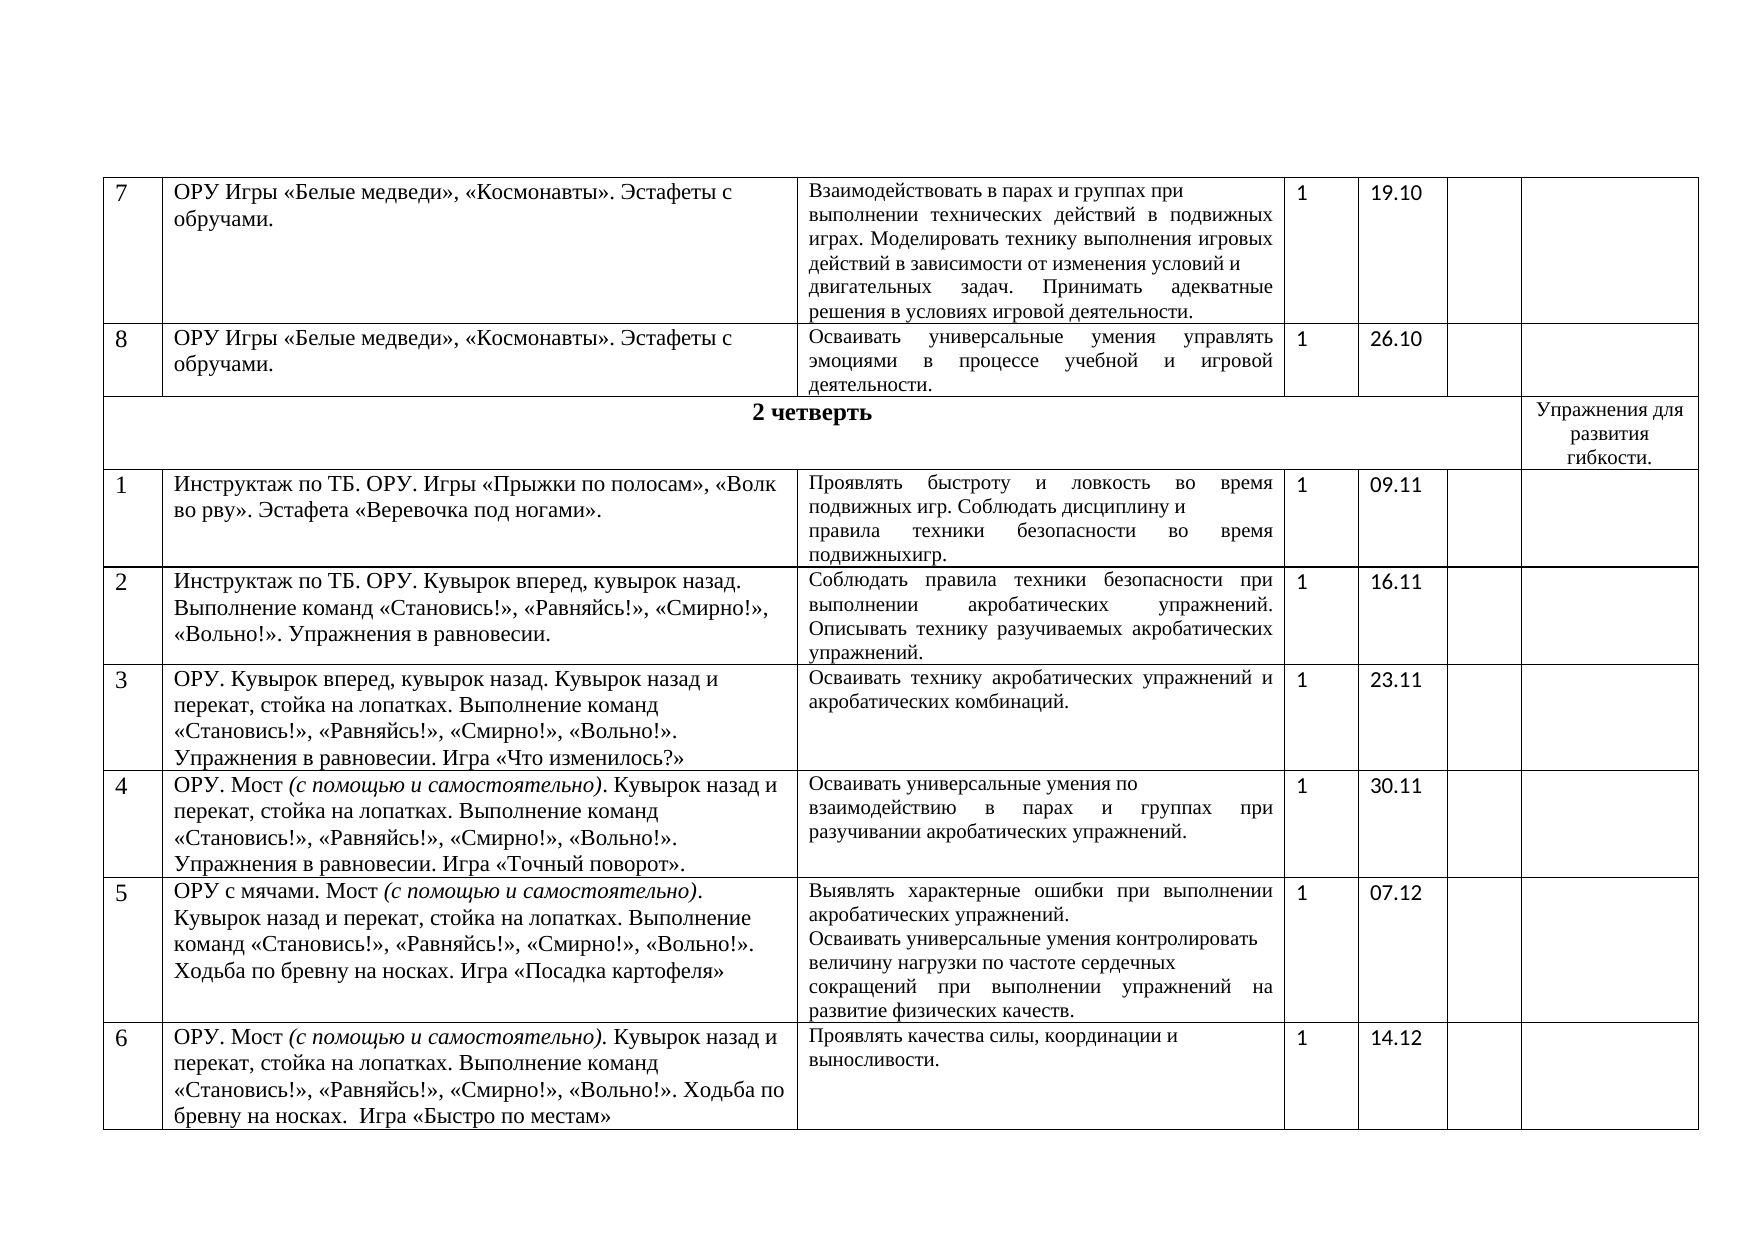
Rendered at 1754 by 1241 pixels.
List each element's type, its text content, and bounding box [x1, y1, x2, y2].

table_cell [1448, 568, 1521, 664]
table_cell 1 [1285, 665, 1358, 770]
table_cell 5 [104, 878, 162, 1022]
table_cell Выявлять характерные ошибки при выполнении акробатических упражнений. Осваивать универсальные умения контролировать величину нагрузки по частоте сердечных сокращений при выполнении упражнений на развитие физических качеств. [798, 878, 1284, 1022]
table_cell 1 [1285, 568, 1358, 664]
table_cell 1 [1285, 1023, 1358, 1128]
table_cell 1 [1285, 878, 1358, 1022]
table_cell 2 [104, 568, 162, 664]
table_cell [1448, 178, 1521, 323]
table_cell 6 [104, 1023, 162, 1128]
table_cell Проявлять быстроту и ловкость во время подвижных игр. Соблюдать дисциплину и правила техники безопасности во время подвижныхигр. [798, 470, 1284, 566]
table_cell Взаимодействовать в парах и группах при выполнении технических действий в подвижных играх. Моделировать технику выполнения игровых действий в зависимости от изменения условий и двигательных задач. Принимать адекватные решения в условиях игровой деятельности. [798, 178, 1284, 323]
table_cell ОРУ Игры «Белые медведи», «Космонавты». Эстафеты с обручами. [163, 178, 797, 323]
table_cell 1 [1285, 178, 1358, 323]
table_cell 23.11 [1359, 665, 1447, 770]
table_cell [1522, 771, 1698, 877]
table_cell Соблюдать правила техники безопасности при выполнении акробатических упражнений. Описывать технику разучиваемых акробатических упражнений. [798, 568, 1284, 664]
table_cell [1448, 324, 1521, 396]
table_cell 1 [104, 470, 162, 566]
table_cell 07.12 [1359, 878, 1447, 1022]
table_cell [1522, 878, 1698, 1022]
table_cell Упражнения для развития гибкости. [1522, 397, 1698, 469]
table_cell 30.11 [1359, 771, 1447, 877]
table_cell 8 [104, 324, 162, 396]
table_cell 1 [1285, 324, 1358, 396]
table_cell 19.10 [1359, 178, 1447, 323]
table_cell Инструктаж по ТБ. ОРУ. Игры «Прыжки по полосам», «Волк во рву». Эстафета «Веревочка под ногами». [163, 470, 797, 566]
table_cell 1 [1285, 470, 1358, 566]
table_cell [1448, 771, 1521, 877]
table_cell ОРУ Игры «Белые медведи», «Космонавты». Эстафеты с обручами. [163, 324, 797, 396]
table_cell Проявлять качества силы, координации и выносливости. [798, 1023, 1284, 1128]
table_cell 16.11 [1359, 568, 1447, 664]
table_cell 2 четверть [104, 397, 1521, 469]
table_cell 14.12 [1359, 1023, 1447, 1128]
table_cell [1522, 324, 1698, 396]
table_cell [1522, 178, 1698, 323]
table_cell [1448, 1023, 1521, 1128]
table_cell 09.11 [1359, 470, 1447, 566]
table_cell [1522, 665, 1698, 770]
table_cell [1448, 470, 1521, 566]
table_cell [1522, 568, 1698, 664]
table_cell [1448, 665, 1521, 770]
table_cell Инструктаж по ТБ. ОРУ. Кувырок вперед, кувырок назад. Выполнение команд «Становись!», «Равняйсь!», «Смирно!», «Вольно!». Упражнения в равновесии. [163, 568, 797, 664]
table_cell [1522, 1023, 1698, 1128]
table_cell 26.10 [1359, 324, 1447, 396]
table_cell Осваивать универсальные умения управлять эмоциями в процессе учебной и игровой деятельности. [798, 324, 1284, 396]
table_cell Осваивать универсальные умения по взаимодействию в парах и группах при разучивании акробатических упражнений. [798, 771, 1284, 877]
table_cell 7 [104, 178, 162, 323]
table_cell 3 [104, 665, 162, 770]
table_cell ОРУ с мячами. Мост (с помощью и самостоятельно). Кувырок назад и перекат, стойка на лопатках. Выполнение команд «Становись!», «Равняйсь!», «Смирно!», «Вольно!». Ходьба по бревну на носках. Игра «Посадка картофеля» [163, 878, 797, 1022]
table_cell [1448, 878, 1521, 1022]
table_cell ОРУ. Мост (с помощью и самостоятельно). Кувырок назад и перекат, стойка на лопатках. Выполнение команд «Становись!», «Равняйсь!», «Смирно!», «Вольно!». Упражнения в равновесии. Игра «Точный поворот». [163, 771, 797, 877]
table_cell 1 [1285, 771, 1358, 877]
table_cell ОРУ. Мост (с помощью и самостоятельно). Кувырок назад и перекат, стойка на лопатках. Выполнение команд «Становись!», «Равняйсь!», «Смирно!», «Вольно!». Ходьба по бревну на носках. Игра «Быстро по местам» [163, 1023, 797, 1128]
table_cell 4 [104, 771, 162, 877]
table_cell Осваивать технику акробатических упражнений и акробатических комбинаций. [798, 665, 1284, 770]
table_cell ОРУ. Кувырок вперед, кувырок назад. Кувырок назад и перекат, стойка на лопатках. Выполнение команд «Становись!», «Равняйсь!», «Смирно!», «Вольно!». Упражнения в равновесии. Игра «Что изменилось?» [163, 665, 797, 770]
table_cell [1522, 470, 1698, 566]
